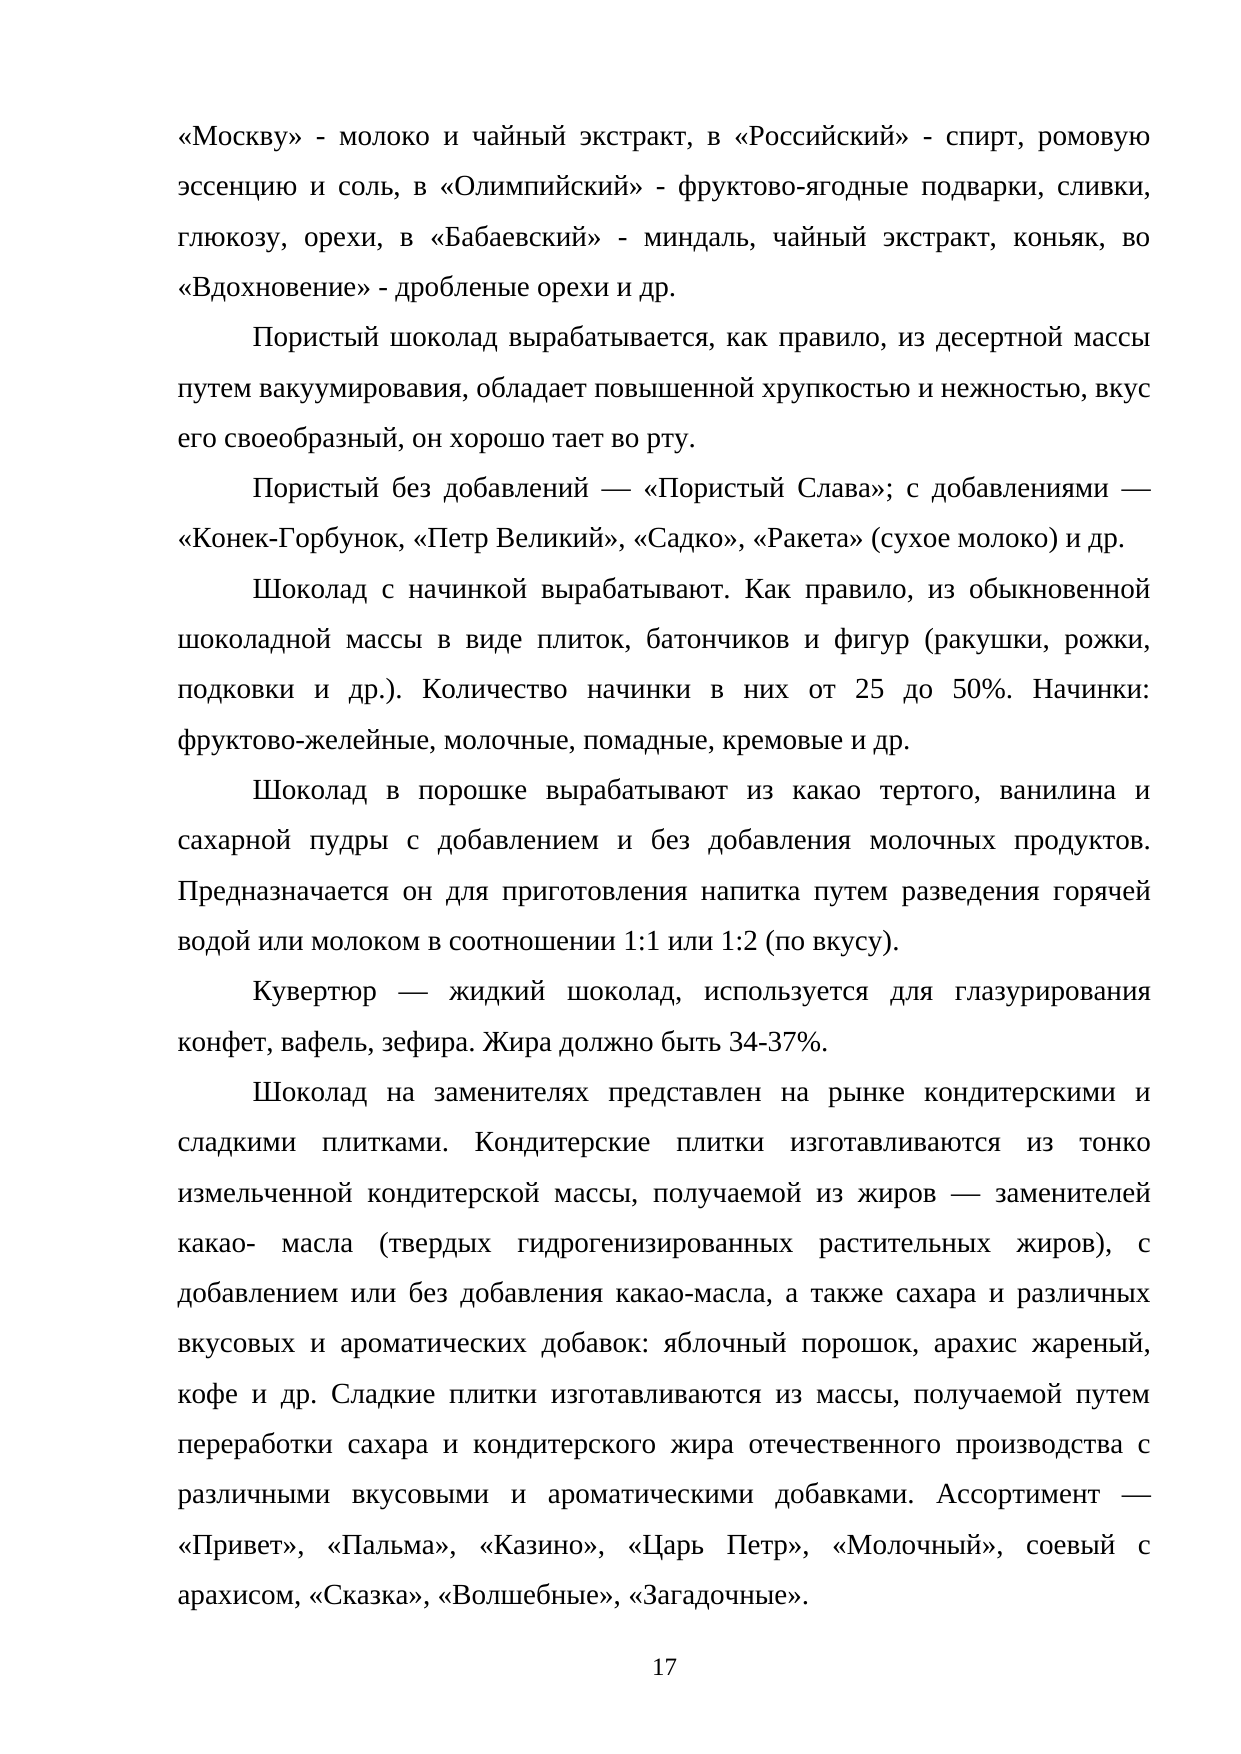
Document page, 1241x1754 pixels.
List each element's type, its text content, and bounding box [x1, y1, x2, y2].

text Шоколад на заменителях представлен на рынке кондитерскими и сладкими плитками. Кондитерские плитки изготавливаются из тонко измельченной кондитерской массы, получаемой из жиров — заменителей какао- масла (твердых гидрогенизированных растительных жиров), с добавлением или без добавления какао-масла, а также сахара и различных вкусовых и ароматических добавок: яблочный порошок, арахис жареный, кофе и др. Сладкие плитки изготавливаются из массы, получаемой путем переработки сахара и кондитерского жира отечественного производства с различными вкусовыми и ароматическими добавками. Ассортимент — «Привет», «Пальма», «Казино», «Царь Петр», «Молочный», соевый с арахисом, «Сказка», «Волшебные», «Загадочные». [177, 1074, 1152, 1611]
text Шоколад в порошке вырабатывают из какао тертого, ванилина и сахарной пудры с добавлением и без добавления молочных продуктов. Предназначается он для приготовления напитка путем разведения горячей водой или молоком в соотношении 1:1 или 1:2 (по вкусу). [177, 772, 1152, 957]
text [177, 118, 1152, 303]
text Шоколад с начинкой вырабатывают. Как правило, из обыкновенной шоколадной массы в виде плиток, батончиков и фигур (ракушки, рожки, подковки и др.). Количество начинки в них от 25 до 50%. Начинки: фруктово-желейные, молочные, помадные, кремовые и др. [177, 571, 1152, 755]
text Кувертюр — жидкий шоколад, используется для глазурирования конфет, вафель, зефира. Жира должно быть 34-37%. [177, 973, 1152, 1057]
text Пористый шоколад вырабатывается, как правило, из десертной массы путем вакуумировавия, обладает повышенной хрупкостью и нежностью, вкус его своеобразный, он хорошо тает во рту. [177, 319, 1152, 453]
text Пористый без добавлений — «Пористый Слава»; с добавлениями — «Конек-Горбунок, «Петр Великий», «Садко», «Ракета» (сухое молоко) и др. [177, 470, 1152, 554]
